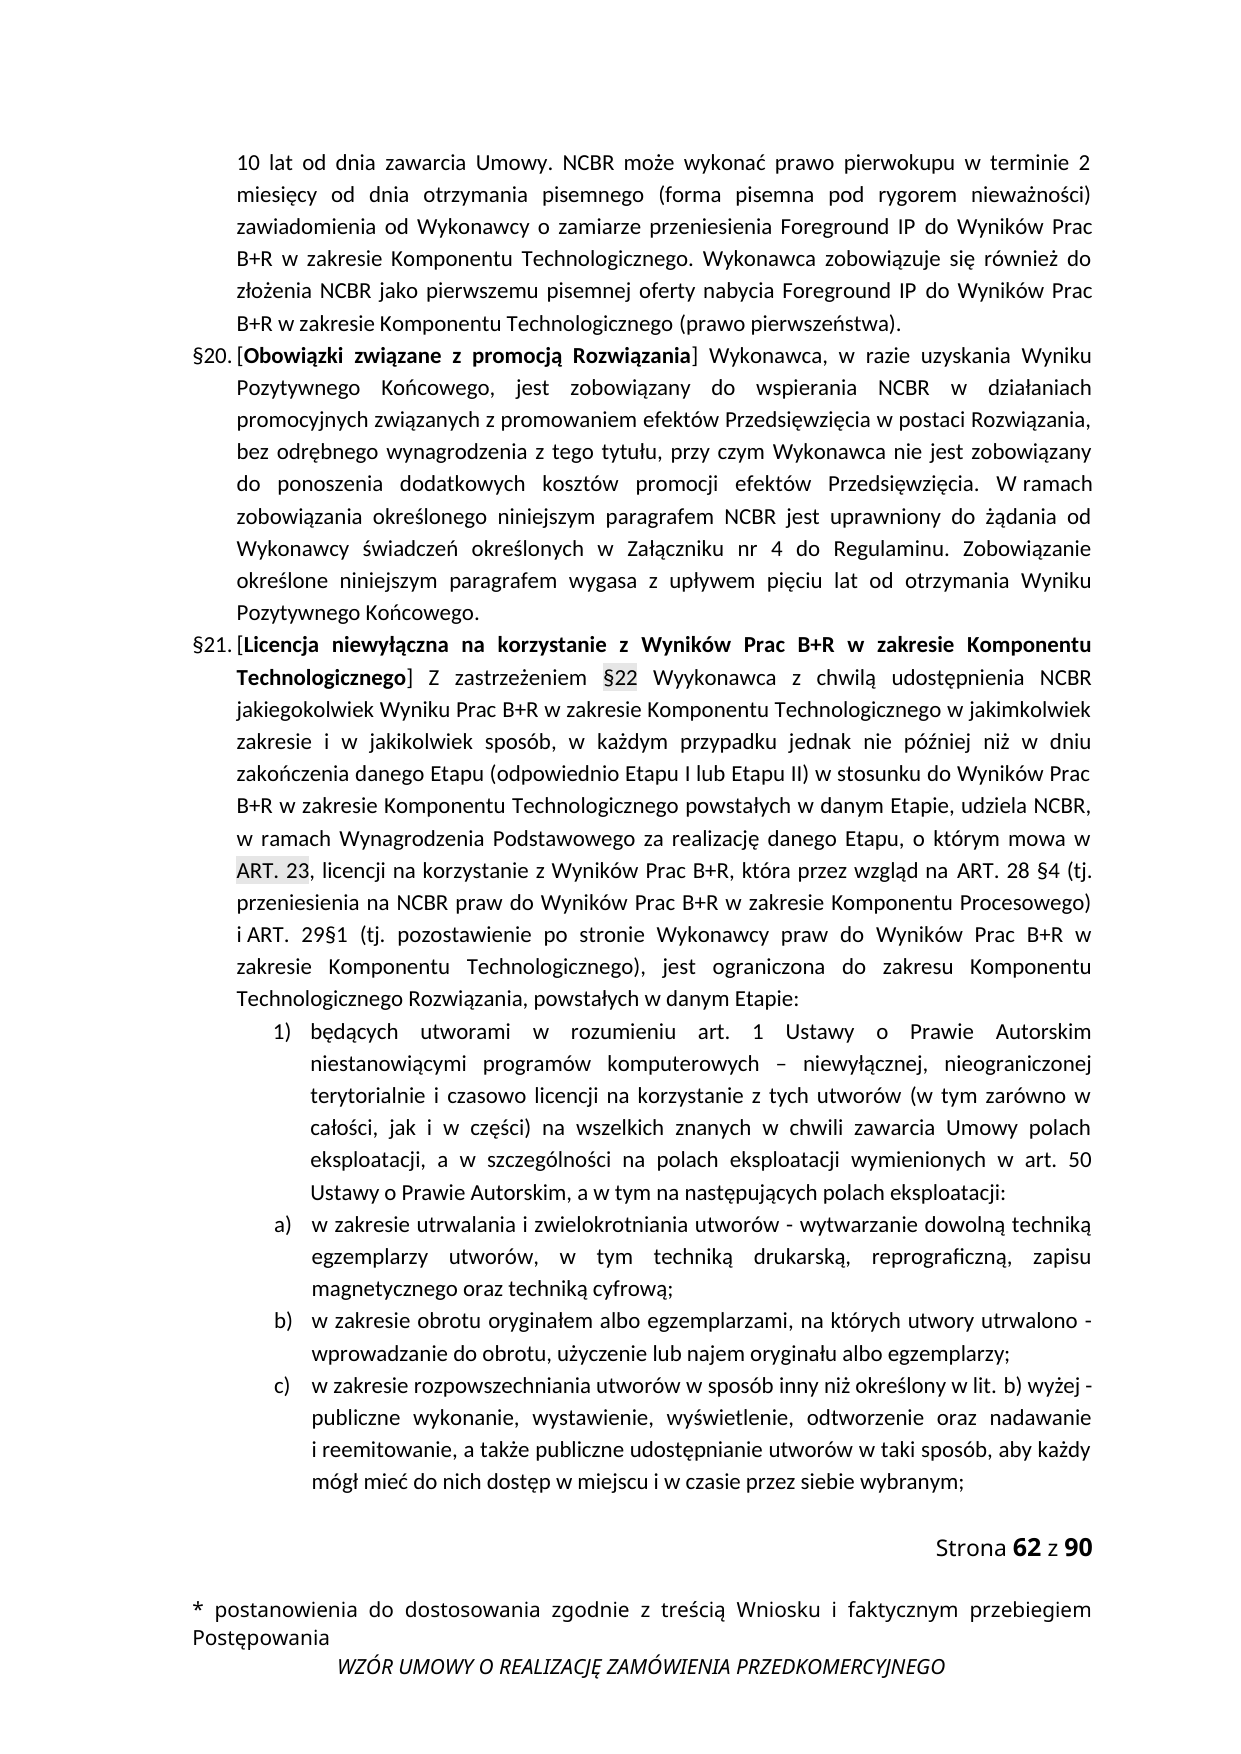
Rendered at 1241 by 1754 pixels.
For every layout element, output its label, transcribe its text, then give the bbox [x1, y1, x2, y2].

list w zakresie rozpowszechniania utworów w sposób inny niż określony w lit. b) wyżej - publiczne wykonanie, wystawienie, wyświetlenie, odtworzenie oraz nadawanie i reemitowanie, a także publiczne udostępnianie utworów w taki sposób, aby każdy mógł mieć do nich dostęp w miejscu i w czasie przez siebie wybranym; [274, 1371, 1093, 1495]
list w zakresie obrotu oryginałem albo egzemplarzami, na których utwory utrwalono - wprowadzanie do obrotu, użyczenie lub najem oryginału albo egzemplarzy; [274, 1306, 1093, 1367]
list będących utworami w rozumieniu art. 1 Ustawy o Prawie Autorskim niestanowiącymi programów komputerowych – niewyłącznej, nieograniczonej terytorialnie i czasowo licencji na korzystanie z tych utworów (w tym zarówno w całości, jak i w części) na wszelkich znanych w chwili zawarcia Umowy polach eksploatacji, a w szczególności na polach eksploatacji wymienionych w art. 50 Ustawy o Prawie Autorskim, a w tym na następujących polach eksploatacji: [273, 1017, 1093, 1206]
list [Licencja niewyłączna na korzystanie z Wyników Prac B+R w zakresie Komponentu Technologicznego] Z zastrzeżeniem §22 Wyykonawca z chwilą udostępnienia NCBR jakiegokolwiek Wyniku Prac B+R w zakresie Komponentu Technologicznego w jakimkolwiek zakresie i w jakikolwiek sposób, w każdym przypadku jednak nie później niż w dniu zakończenia danego Etapu (odpowiednio Etapu I lub Etapu II) w stosunku do Wyników Prac B+R w zakresie Komponentu Technologicznego powstałych w danym Etapie, udziela NCBR, w ramach Wynagrodzenia Podstawowego za realizację danego Etapu, o którym mowa w ART. 23, licencji na korzystanie z Wyników Prac B+R, która przez wzgląd na ART. 28 §4 (tj. przeniesienia na NCBR praw do Wyników Prac B+R w zakresie Komponentu Procesowego) i ART. 29§1 (tj. pozostawienie po stronie Wykonawcy praw do Wyników Prac B+R w zakresie Komponentu Technologicznego), jest ograniczona do zakresu Komponentu Technologicznego Rozwiązania, powstałych w danym Etapie: [192, 631, 1093, 1013]
list [Obowiązki związane z promocją Rozwiązania] Wykonawca, w razie uzyskania Wyniku Pozytywnego Końcowego, jest zobowiązany do wspierania NCBR w działaniach promocyjnych związanych z promowaniem efektów Przedsięwzięcia w postaci Rozwiązania, bez odrębnego wynagrodzenia z tego tytułu, przy czym Wykonawca nie jest zobowiązany do ponoszenia dodatkowych kosztów promocji efektów Przedsięwzięcia. W ramach zobowiązania określonego niniejszym paragrafem NCBR jest uprawniony do żądania od Wykonawcy świadczeń określonych w Załączniku nr 4 do Regulaminu. Zobowiązanie określone niniejszym paragrafem wygasa z upływem pięciu lat od otrzymania Wyniku Pozytywnego Końcowego. [192, 341, 1093, 626]
list w zakresie utrwalania i zwielokrotniania utworów - wytwarzanie dowolną techniką egzemplarzy utworów, w tym techniką drukarską, reprograficzną, zapisu magnetycznego oraz techniką cyfrową; [274, 1210, 1093, 1302]
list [192, 148, 1093, 337]
